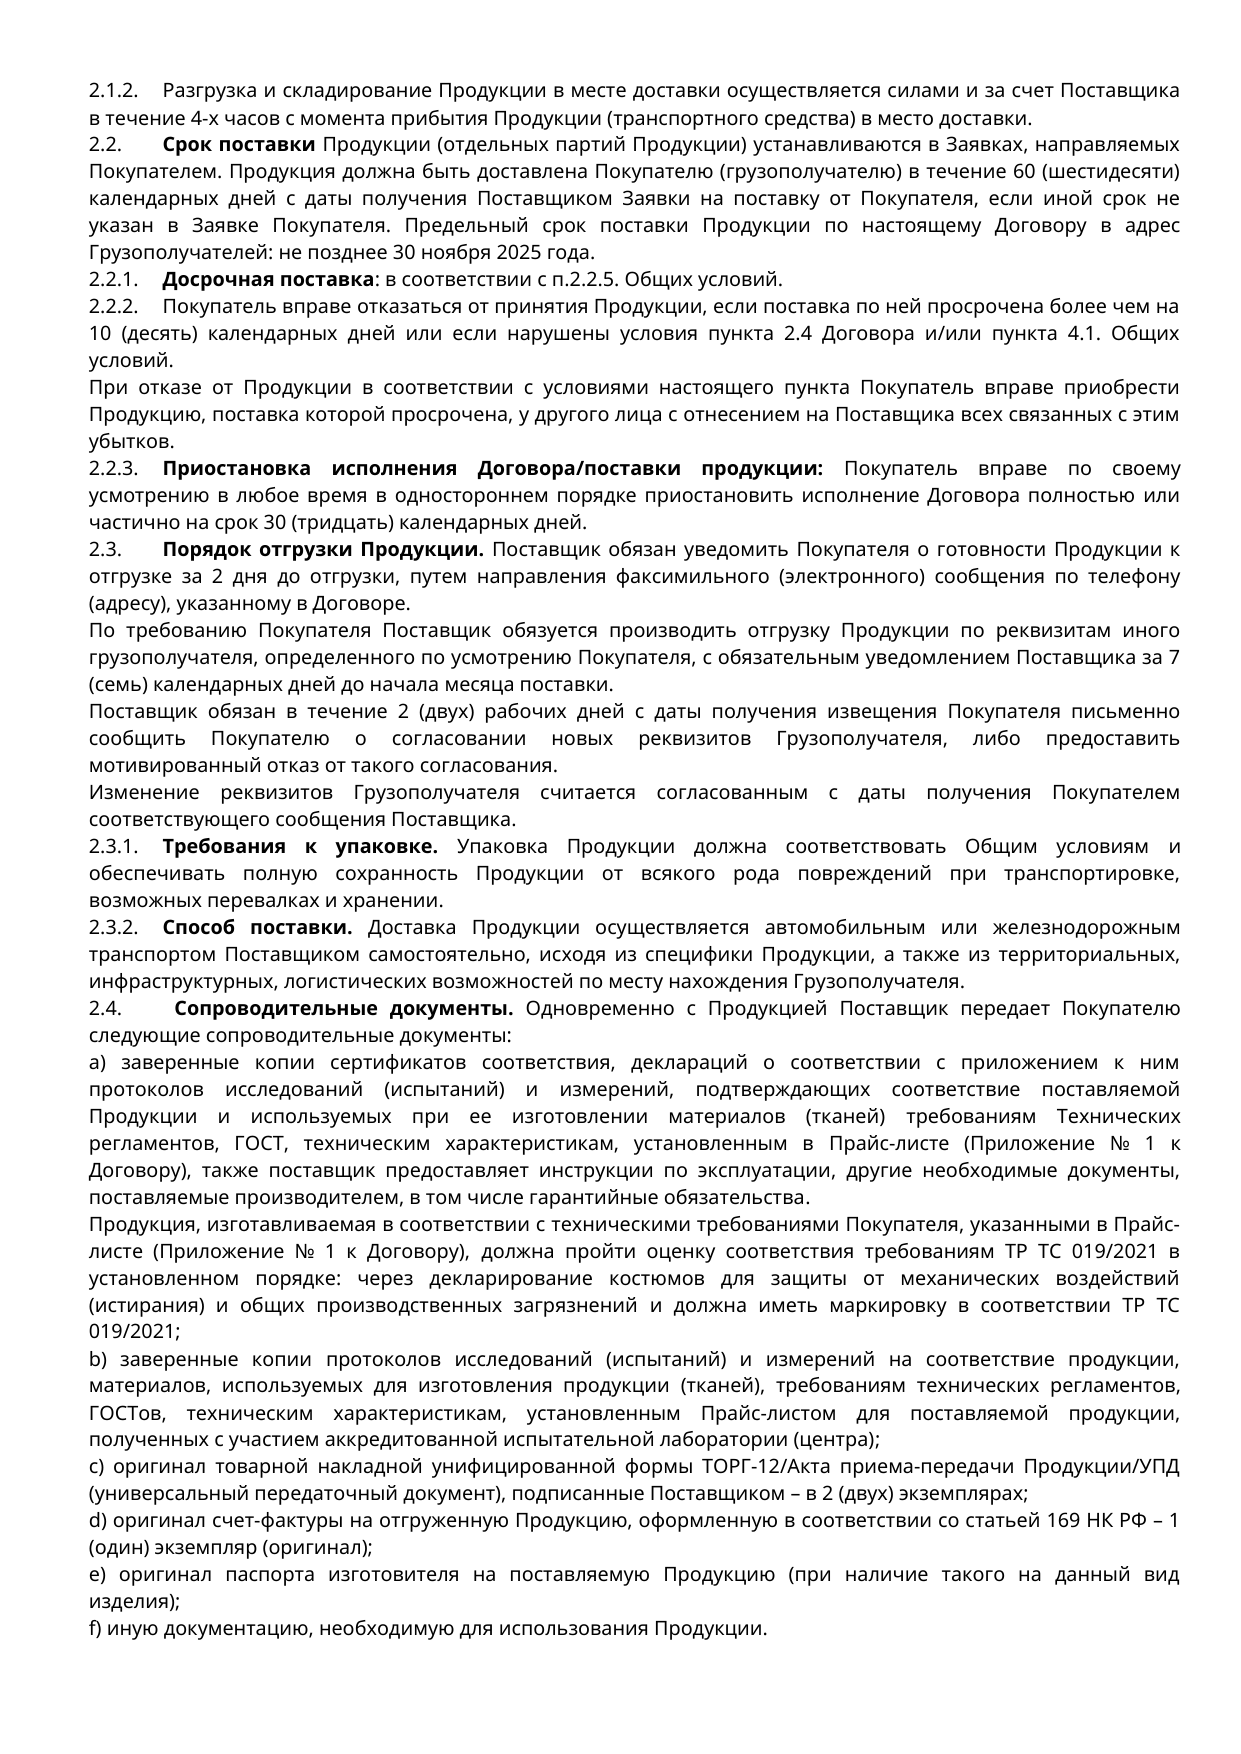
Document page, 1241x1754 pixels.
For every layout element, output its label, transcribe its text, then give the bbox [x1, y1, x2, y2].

list Способ поставки. Доставка Продукции осуществляется автомобильным или железнодорожным транспортом Поставщиком самостоятельно, исходя из специфики Продукции, а также из территориальных, инфраструктурных, логистических возможностей по месту нахождения Грузополучателя. [89, 913, 1181, 994]
list Порядок отгрузки Продукции. Поставщик обязан уведомить Покупателя о готовности Продукции к отгрузке за 2 дня до отгрузки, путем направления факсимильного (электронного) сообщения по телефону (адресу), указанному в Договоре. [89, 535, 1181, 616]
list Приостановка исполнения Договора/поставки продукции: Покупатель вправе по своему усмотрению в любое время в одностороннем порядке приостановить исполнение Договора полностью или частично на срок 30 (тридцать) календарных дней. [89, 454, 1181, 535]
text Поставщик обязан в течение 2 (двух) рабочих дней с даты получения извещения Покупателя письменно сообщить Покупателю о согласовании новых реквизитов Грузополучателя, либо предоставить мотивированный отказ от такого согласования. [89, 697, 1181, 778]
text По требованию Покупателя Поставщик обязуется производить отгрузку Продукции по реквизитам иного грузополучателя, определенного по усмотрению Покупателя, с обязательным уведомлением Поставщика за 7 (семь) календарных дней до начала месяца поставки. [89, 616, 1181, 697]
list Покупатель вправе отказаться от принятия Продукции, если поставка по ней просрочена более чем на 10 (десять) календарных дней или если нарушены условия пункта 2.4 Договора и/или пункта 4.1. Общих условий. [89, 293, 1181, 373]
list Сопроводительные документы. Одновременно с Продукцией Поставщик передает Покупателю следующие сопроводительные документы: [89, 994, 1181, 1048]
text Продукция, изготавливаемая в соответствии с техническими требованиями Покупателя, указанными в Прайс-листе (Приложение № 1 к Договору), должна пройти оценку соответствия требованиям ТР ТС 019/2021 в установленном порядке: через декларирование костюмов для защиты от механических воздействий (истирания) и общих производственных загрязнений и должна иметь маркировку в соответствии ТР ТС 019/2021; [89, 1210, 1181, 1345]
text а) заверенные копии сертификатов соответствия, деклараций о соответствии с приложением к ним протоколов исследований (испытаний) и измерений, подтверждающих соответствие поставляемой Продукции и используемых при ее изготовлении материалов (тканей) требованиям Технических регламентов, ГОСТ, техническим характеристикам, установленным в Прайс-листе (Приложение № 1 к Договору), также поставщик предоставляет инструкции по эксплуатации, другие необходимые документы, поставляемые производителем, в том числе гарантийные обязательства. [89, 1048, 1181, 1210]
text d) оригинал счет-фактуры на отгруженную Продукцию, оформленную в соответствии со статьей 169 НК РФ – 1 (один) экземпляр (оригинал); [89, 1507, 1181, 1561]
text f) иную документацию, необходимую для использования Продукции. [89, 1614, 1181, 1642]
text c) оригинал товарной накладной унифицированной формы ТОРГ-12/Акта приема-передачи Продукции/УПД (универсальный передаточный документ), подписанные Поставщиком – в 2 (двух) экземплярах; [89, 1453, 1181, 1507]
list Досрочная поставка: в соответствии с п.2.2.5. Общих условий. [89, 266, 1181, 293]
list Разгрузка и складирование Продукции в месте доставки осуществляется силами и за счет Поставщика в течение 4-х часов с момента прибытия Продукции (транспортного средства) в место доставки. [89, 77, 1181, 131]
text b) заверенные копии протоколов исследований (испытаний) и измерений на соответствие продукции, материалов, используемых для изготовления продукции (тканей), требованиям технических регламентов, ГОСТов, техническим характеристикам, установленным Прайс-листом для поставляемой продукции, полученных с участием аккредитованной испытательной лаборатории (центра); [89, 1345, 1181, 1453]
text e) оригинал паспорта изготовителя на поставляемую Продукцию (при наличие такого на данный вид изделия); [89, 1561, 1181, 1614]
list Срок поставки Продукции (отдельных партий Продукции) устанавливаются в Заявках, направляемых Покупателем. Продукция должна быть доставлена Покупателю (грузополучателю) в течение 60 (шестидесяти) календарных дней с даты получения Поставщиком Заявки на поставку от Покупателя, если иной срок не указан в Заявке Покупателя. Предельный срок поставки Продукции по настоящему Договору в адрес Грузополучателей: не позднее 30 ноября 2025 года. [89, 131, 1181, 266]
text При отказе от Продукции в соответствии с условиями настоящего пункта Покупатель вправе приобрести Продукцию, поставка которой просрочена, у другого лица с отнесением на Поставщика всех связанных с этим убытков. [89, 373, 1181, 454]
text Изменение реквизитов Грузополучателя считается согласованным с даты получения Покупателем соответствующего сообщения Поставщика. [89, 778, 1181, 832]
list Требования к упаковке. Упаковка Продукции должна соответствовать Общим условиям и обеспечивать полную сохранность Продукции от всякого рода повреждений при транспортировке, возможных перевалках и хранении. [89, 832, 1181, 913]
